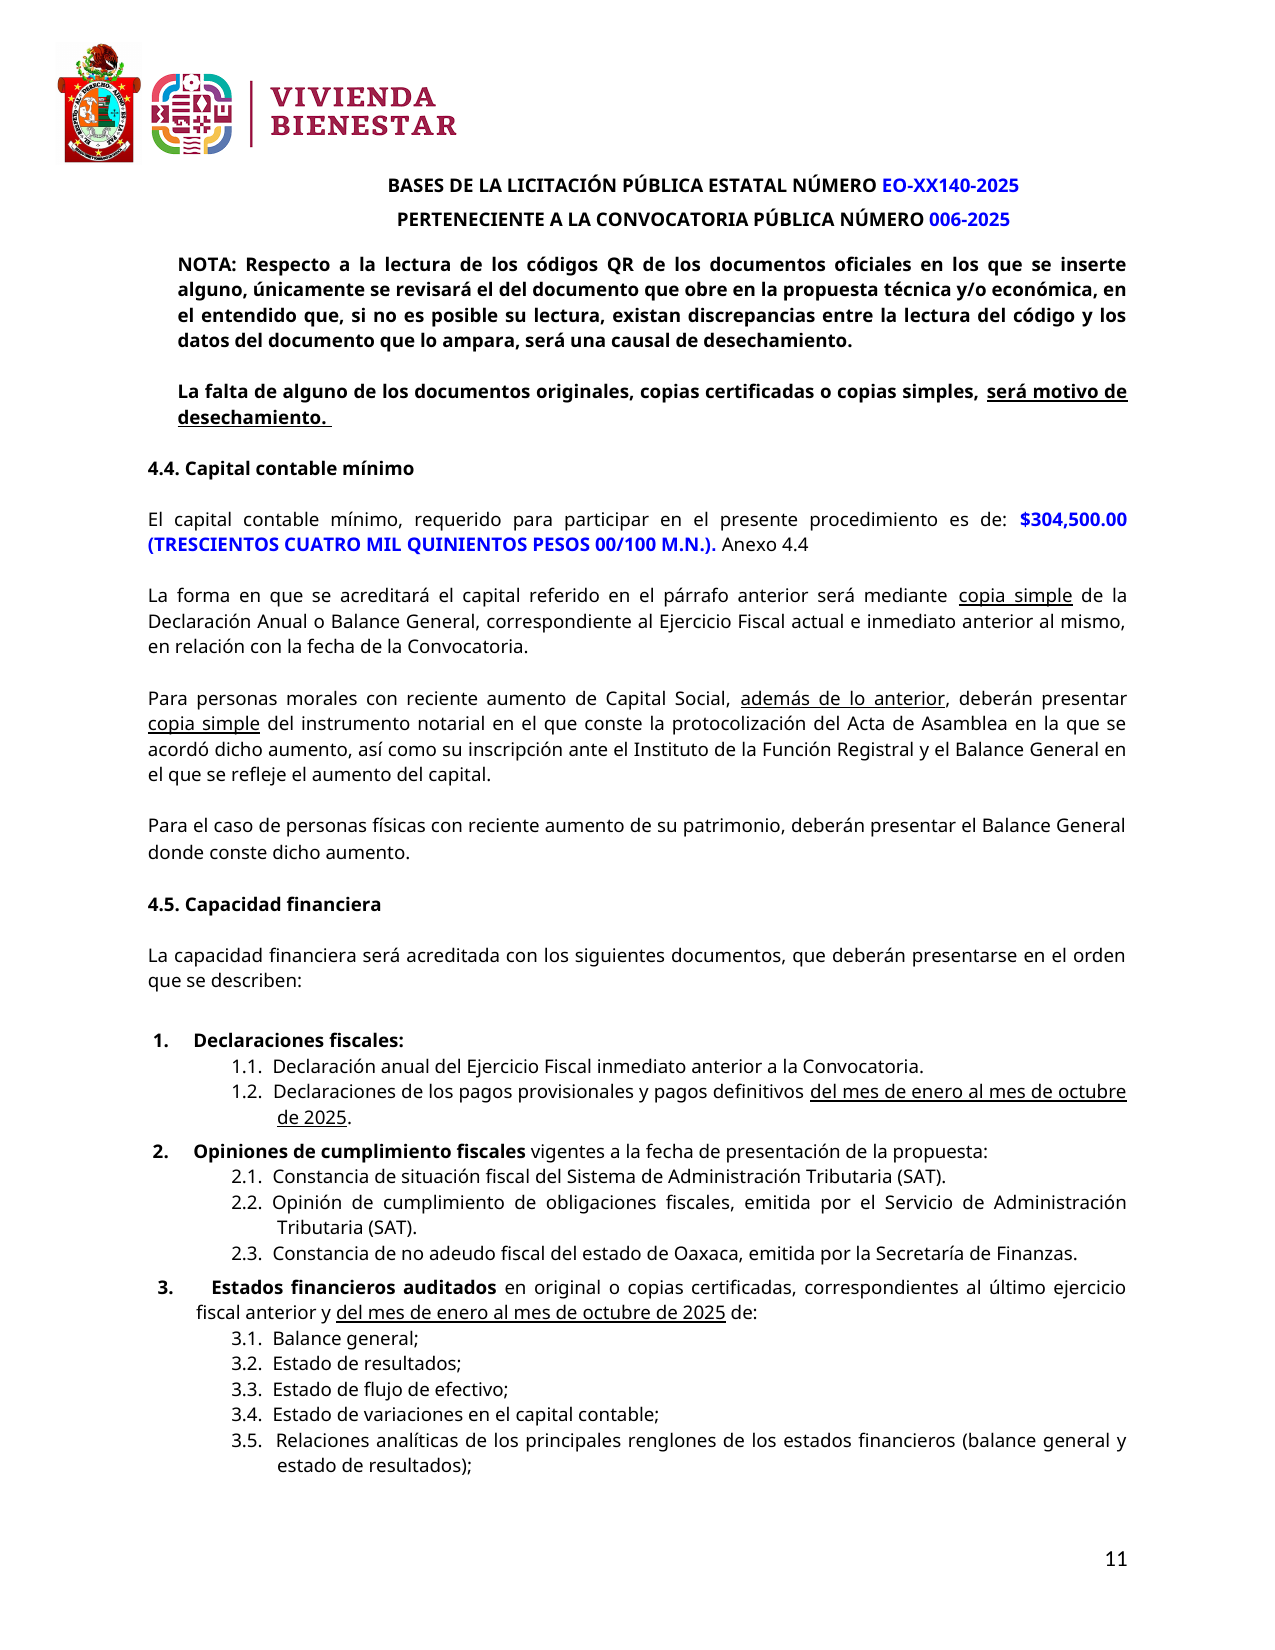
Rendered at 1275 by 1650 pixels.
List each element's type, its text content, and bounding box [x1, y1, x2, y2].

text 1.2. Declaraciones de los pagos provisionales y pagos definitivos del mes de enero al mes de octubre de 2025. [231, 1078, 1127, 1129]
text 3.3. Estado de flujo de efectivo; [231, 1376, 1127, 1402]
text 4.5. Capacidad financiera [148, 891, 1127, 917]
text NOTA: Respecto a la lectura de los códigos QR de los documentos oficiales en los que se inserte alguno, únicamente se revisará el del documento que obre en la propuesta técnica y/o económica, en el entendido que, si no es posible su lectura, existan discrepancias entre la lectura del código y los datos del documento que lo ampara, será una causal de desechamiento. [177, 251, 1127, 353]
text Para el caso de personas físicas con reciente aumento de su patrimonio, deberán presentar el Balance General donde conste dicho aumento. [148, 812, 1127, 865]
text 2.1. Constancia de situación fiscal del Sistema de Administración Tributaria (SAT). [231, 1163, 1127, 1189]
text 2. Opiniones de cumplimiento fiscales vigentes a la fecha de presentación de la propuesta: [148, 1138, 1127, 1163]
text 3.1. Balance general; [231, 1325, 1127, 1351]
text 4.4. Capital contable mínimo [148, 455, 1127, 481]
text 3.4. Estado de variaciones en el capital contable; [231, 1402, 1127, 1427]
picture [55, 42, 143, 165]
text 1. Declaraciones fiscales: [148, 1027, 1127, 1053]
text 3. Estados financieros auditados en original o copias certificadas, correspondientes al último ejercicio fiscal anterior y del mes de enero al mes de octubre de 2025 de: [150, 1274, 1127, 1325]
text El capital contable mínimo, requerido para participar en el presente procedimiento es de: $304,500.00 (TRESCIENTOS CUATRO MIL QUINIENTOS PESOS 00/100 M.N.). Anexo 4.4 [148, 506, 1127, 557]
text 3.2. Estado de resultados; [231, 1351, 1127, 1376]
text Para personas morales con reciente aumento de Capital Social, además de lo anterior, deberán presentar copia simple del instrumento notarial en el que conste la protocolización del Acta de Asamblea en la que se acordó dicho aumento, así como su inscripción ante el Instituto de la Función Registral y el Balance General en el que se refleje el aumento del capital. [148, 685, 1127, 787]
text La forma en que se acreditará el capital referido en el párrafo anterior será mediante copia simple de la Declaración Anual o Balance General, correspondiente al Ejercicio Fiscal actual e inmediato anterior al mismo, en relación con la fecha de la Convocatoria. [148, 583, 1127, 659]
text La capacidad financiera será acreditada con los siguientes documentos, que deberán presentarse en el orden que se describen: [148, 942, 1127, 993]
picture [147, 66, 473, 163]
text 2.3. Constancia de no adeudo fiscal del estado de Oaxaca, emitida por la Secretaría de Finanzas. [231, 1240, 1127, 1266]
text La falta de alguno de los documentos originales, copias certificadas o copias simples, será motivo de desechamiento. [177, 379, 1127, 430]
text 1.1. Declaración anual del Ejercicio Fiscal inmediato anterior a la Convocatoria. [231, 1053, 1127, 1078]
text 2.2. Opinión de cumplimiento de obligaciones fiscales, emitida por el Servicio de Administración Tributaria (SAT). [231, 1189, 1127, 1240]
text 3.5. Relaciones analíticas de los principales renglones de los estados financieros (balance general y estado de resultados); [231, 1427, 1127, 1478]
